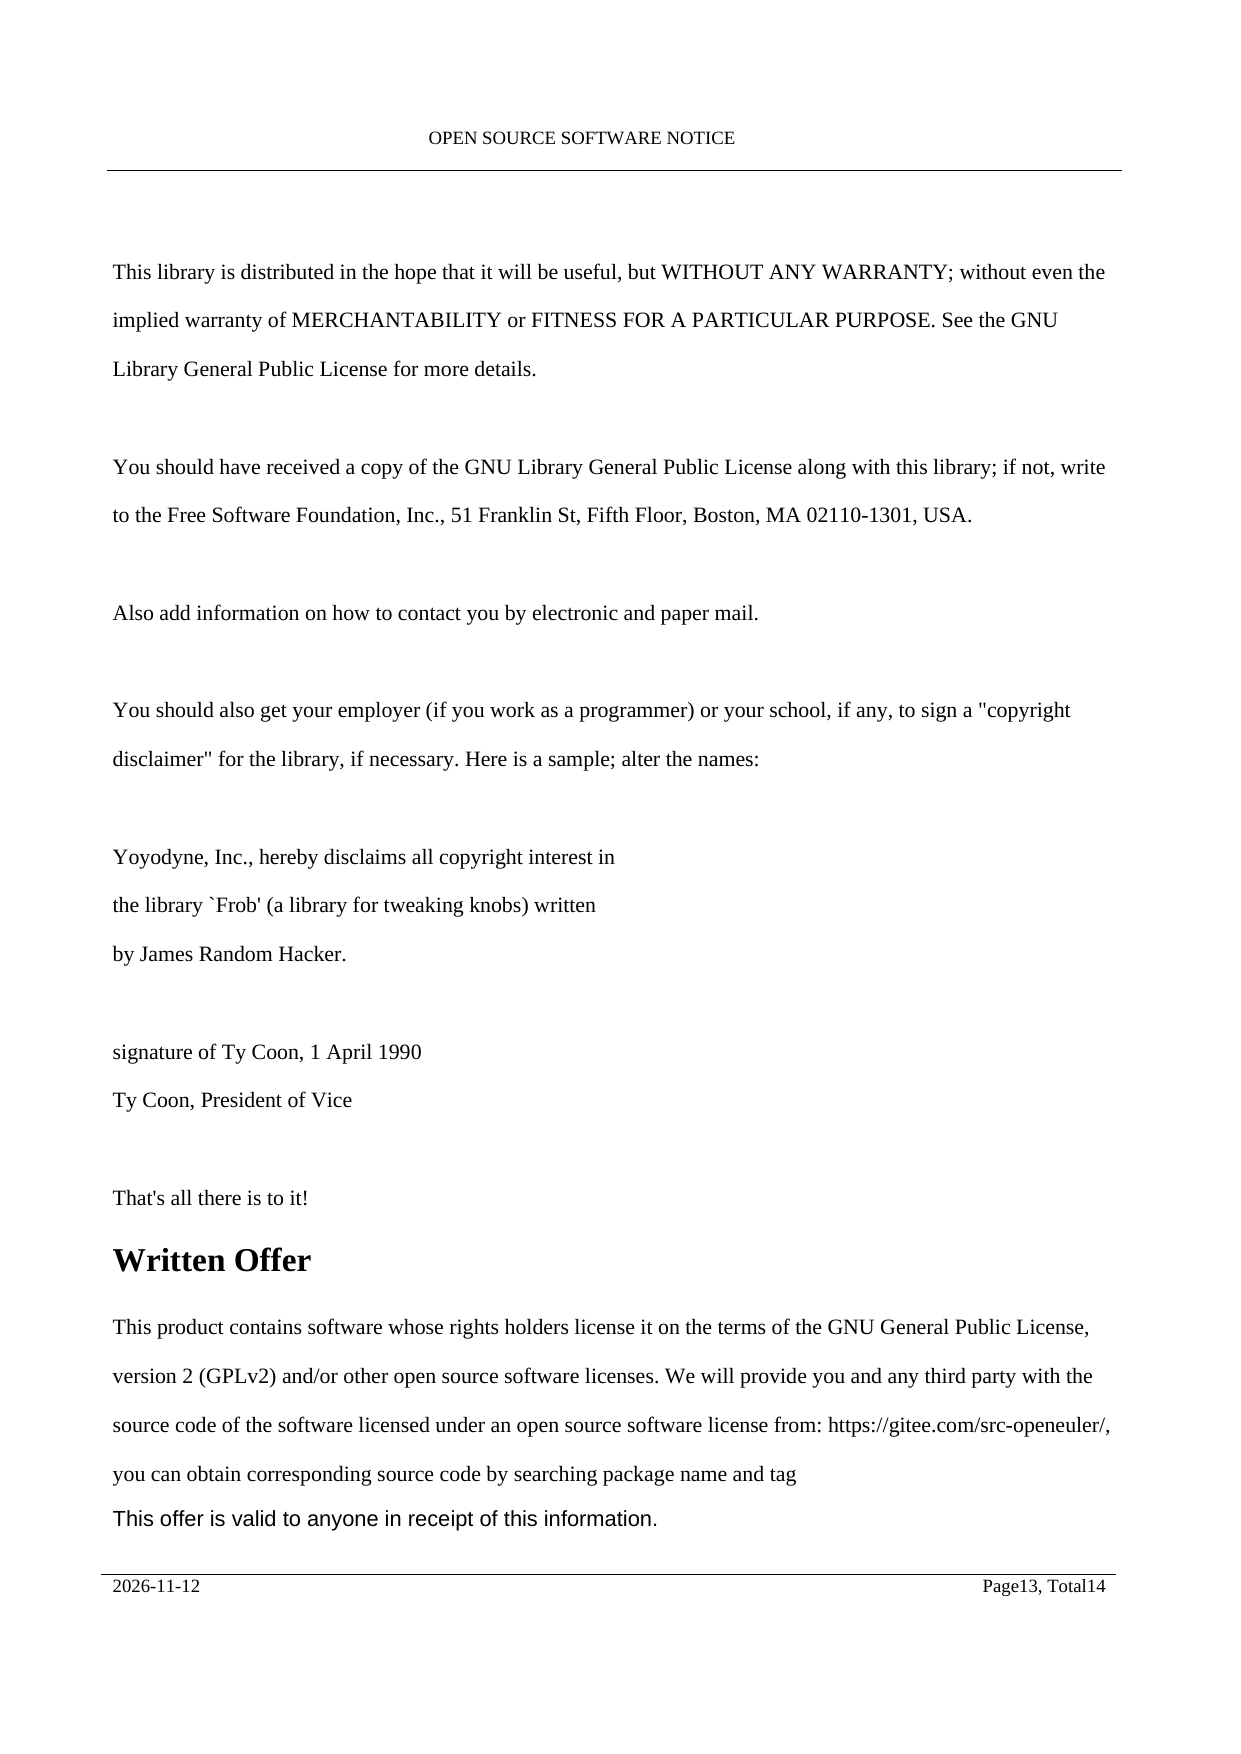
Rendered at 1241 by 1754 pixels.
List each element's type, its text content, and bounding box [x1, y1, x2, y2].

text This offer is valid to anyone in receipt of this information. [112, 1502, 1128, 1534]
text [112, 206, 1128, 1214]
text This product contains software whose rights holders license it on the terms of the GNU General Public License, version 2 (GPLv2) and/or other open source software licenses. We will provide you and any third party with the source code of the software licensed under an open source software license from: https://gitee.com/src-openeuler/, you can obtain corresponding source code by searching package name and tag [112, 1311, 1128, 1489]
text Written Offer [112, 1226, 1128, 1291]
